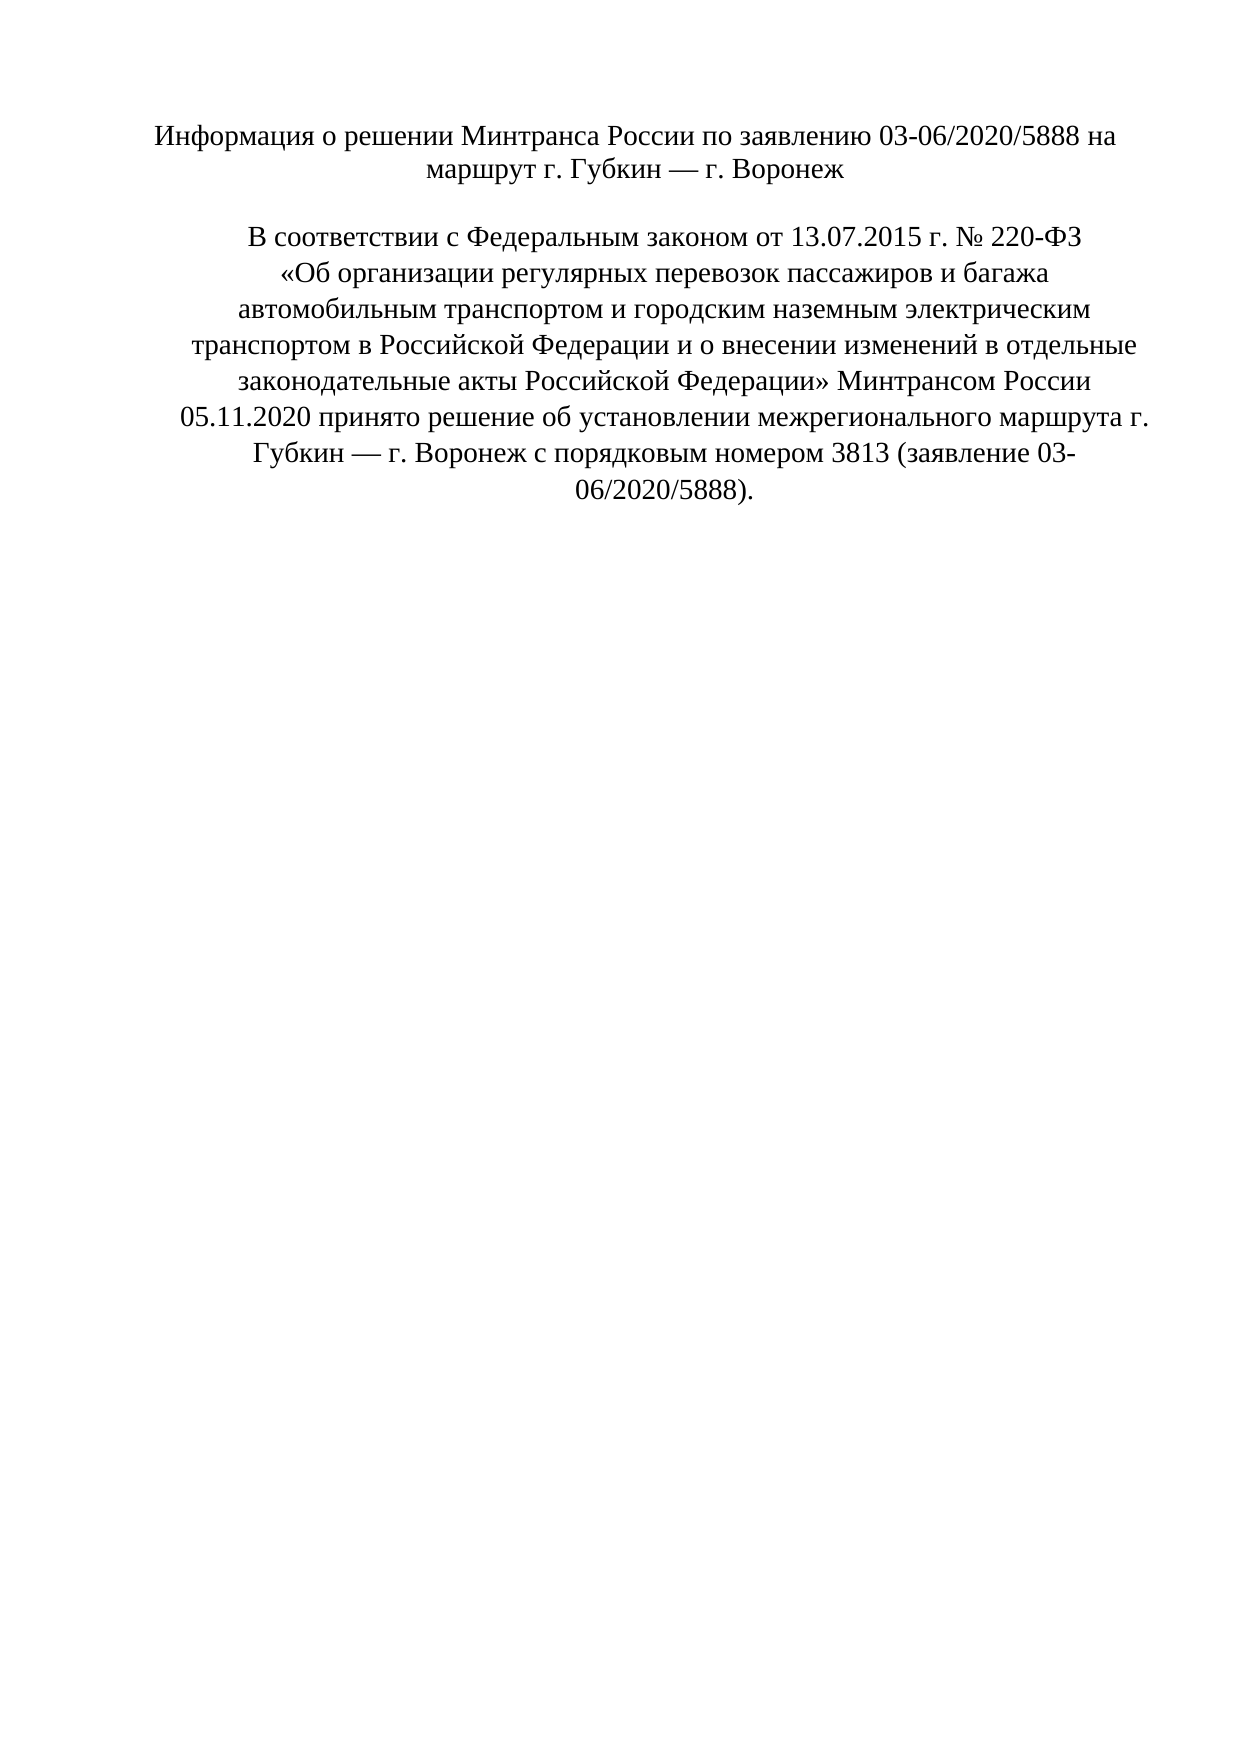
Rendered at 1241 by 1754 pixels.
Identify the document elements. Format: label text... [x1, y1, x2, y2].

text В соответствии с Федеральным законом от 13.07.2015 г. № 220-ФЗ «Об организации регулярных перевозок пассажиров и багажа автомобильным транспортом и городским наземным электрическим транспортом в Российской Федерации и о внесении изменений в отдельные законодательные акты Российской Федерации» Минтрансом России 05.11.2020 принято решение об установлении межрегионального маршрута г. Губкин — г. Воронеж с порядковым номером 3813 (заявление 03-06/2020/5888). [177, 219, 1152, 505]
text Информация о решении Минтранса России по заявлению 03-06/2020/5888 на маршрут г. Губкин — г. Воронеж [118, 118, 1152, 185]
